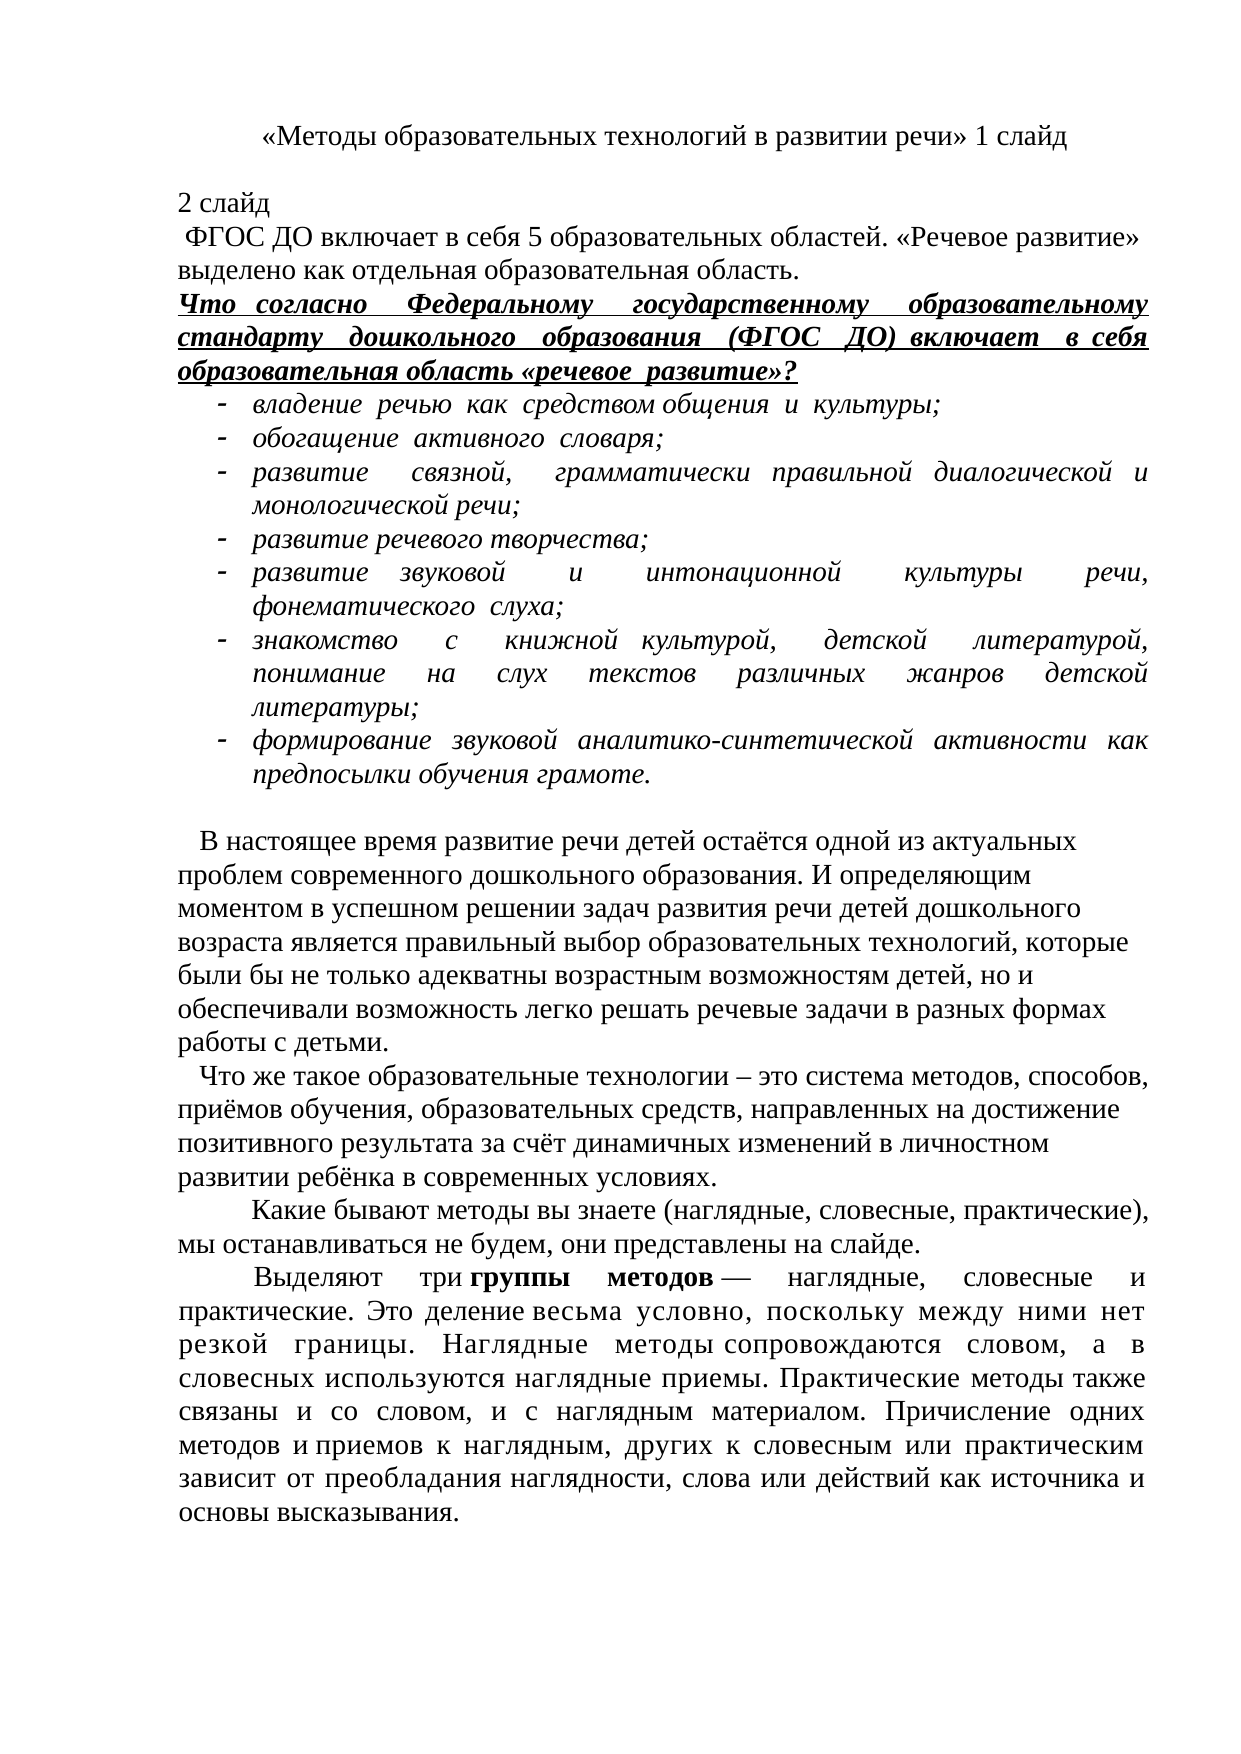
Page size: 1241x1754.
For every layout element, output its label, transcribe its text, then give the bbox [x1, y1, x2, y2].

text Выделяют три группы методов — наглядные, словесные и практические. Это деление весьма условно, поскольку между ними нет резкой границы. Наглядные методы сопровождаются словом, а в словесных используются наглядные приемы. Практические методы также связаны и со словом, и с наглядным материалом. Причисление одних методов и приемов к наглядным, других к словесным или практическим зависит от преобладания наглядности, слова или действий как источника и основы высказывания. [178, 1259, 1146, 1528]
list развитие связной, грамматически правильной диалогической и монологической речи; [215, 454, 1152, 521]
list владение речью как средством общения и культуры; [215, 386, 1152, 420]
list развитие речевого творчества; [215, 521, 1152, 554]
text Какие бывают методы вы знаете (наглядные, словесные, практические), мы останавливаться не будем, они представлены на слайде. [177, 1192, 1152, 1259]
list обогащение активного словаря; [215, 420, 1152, 454]
text «Методы образовательных технологий в развитии речи» 1 слайд [177, 118, 1152, 152]
list знакомство с книжной культурой, детской литературой, понимание на слух текстов различных жанров детской литературы; [215, 622, 1152, 722]
list формирование звуковой аналитико-синтетической активности как предпосылки обучения грамоте. [215, 722, 1152, 790]
list развитие звуковой и интонационной культуры речи, фонематического слуха; [215, 554, 1152, 622]
text В настоящее время развитие речи детей остаётся одной из актуальных проблем современного дошкольного образования. И определяющим моментом в успешном решении задач развития речи детей дошкольного возраста является правильный выбор образовательных технологий, которые были бы не только адекватны возрастным возможностям детей, но и обеспечивали возможность легко решать речевые задачи в разных формах работы с детьми. [177, 823, 1152, 1058]
text Что же такое образовательные технологии – это система методов, способов, приёмов обучения, образовательных средств, направленных на достижение позитивного результата за счёт динамичных изменений в личностном развитии ребёнка в современных условиях. [177, 1058, 1152, 1192]
text ФГОС ДО включает в себя 5 образовательных областей. «Речевое развитие» выделено как отдельная образовательная область. [177, 219, 1152, 286]
text Что согласно Федеральному государственному образовательному стандарту дошкольного образования (ФГОС ДО) включает в себя образовательная область «речевое развитие»? [177, 286, 1152, 386]
text 2 слайд [177, 185, 1152, 219]
